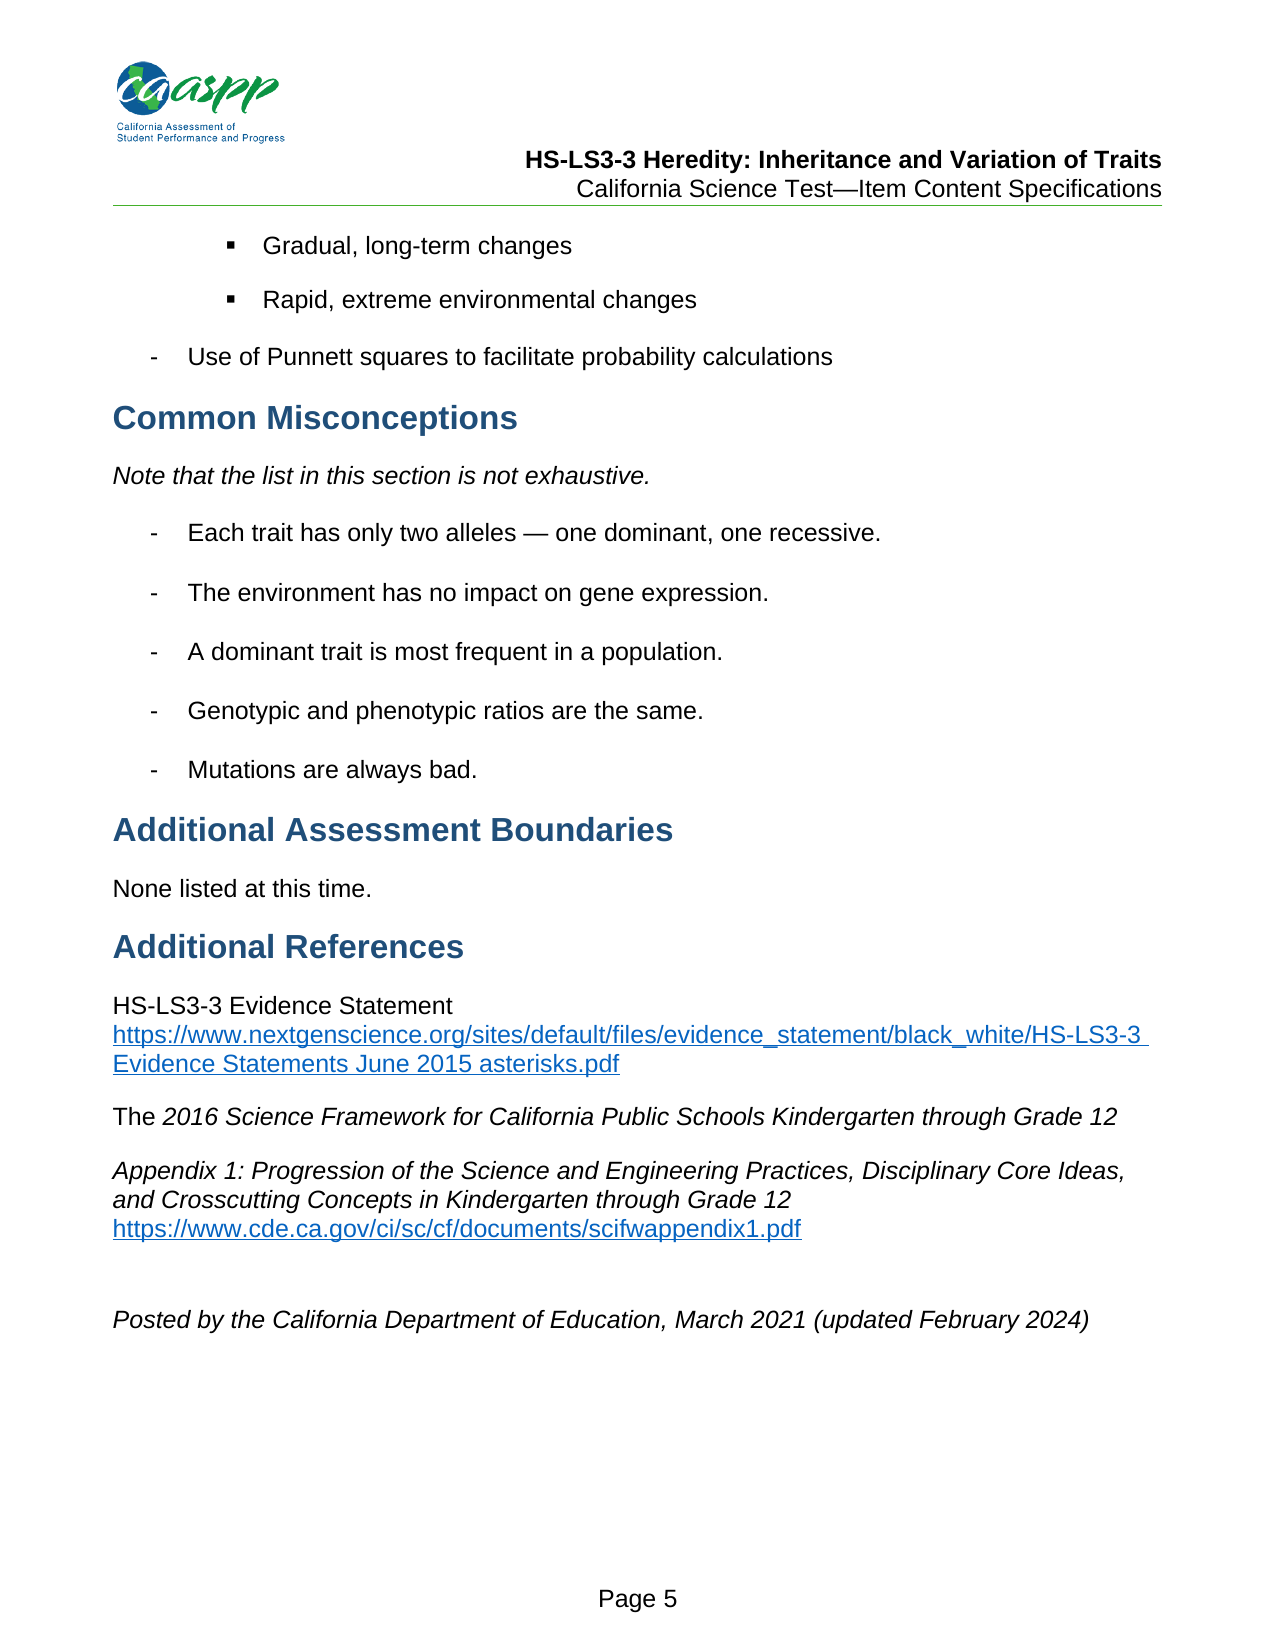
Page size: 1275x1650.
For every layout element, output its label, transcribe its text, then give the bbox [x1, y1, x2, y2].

text Use of Punnett squares to facilitate probability calculations [150, 339, 1162, 373]
text The environment has no impact on gene expression. [150, 574, 1162, 608]
text None listed at this time. [112, 874, 1162, 903]
text Note that the list in this section is not exhaustive. [112, 461, 1162, 490]
text Genotypic and phenotypic ratios are the same. [150, 692, 1162, 726]
text HS-LS3-3 Evidence Statement https://www.nextgenscience.org/sites/default/files/evidence_statement/black_white/HS-LS3-3 Evidence Statements June 2015 asterisks.pdf [112, 991, 1162, 1077]
list Rapid, extreme environmental changes [225, 285, 1162, 314]
text A dominant trait is most frequent in a population. [150, 633, 1162, 667]
picture [112, 60, 287, 146]
text Mutations are always bad. [150, 751, 1162, 785]
subtitle Additional References [112, 928, 1162, 966]
text Appendix 1: Progression of the Science and Engineering Practices, Disciplinary Core Ideas, and Crosscutting Concepts in Kindergarten through Grade 12 https://www.cde.ca.gov/ci/sc/cf/documents/scifwappendix1.pdf [112, 1156, 1162, 1242]
text Each trait has only two alleles — one dominant, one recessive. [150, 515, 1162, 549]
text The 2016 Science Framework for California Public Schools Kindergarten through Grade 12 [112, 1102, 1162, 1131]
subtitle Additional Assessment Boundaries [112, 810, 1162, 849]
text Posted by the California Department of Education, March 2021 (updated February 2024) [112, 1305, 1162, 1333]
list Gradual, long-term changes [225, 231, 1162, 260]
subtitle Common Misconceptions [112, 398, 1162, 436]
